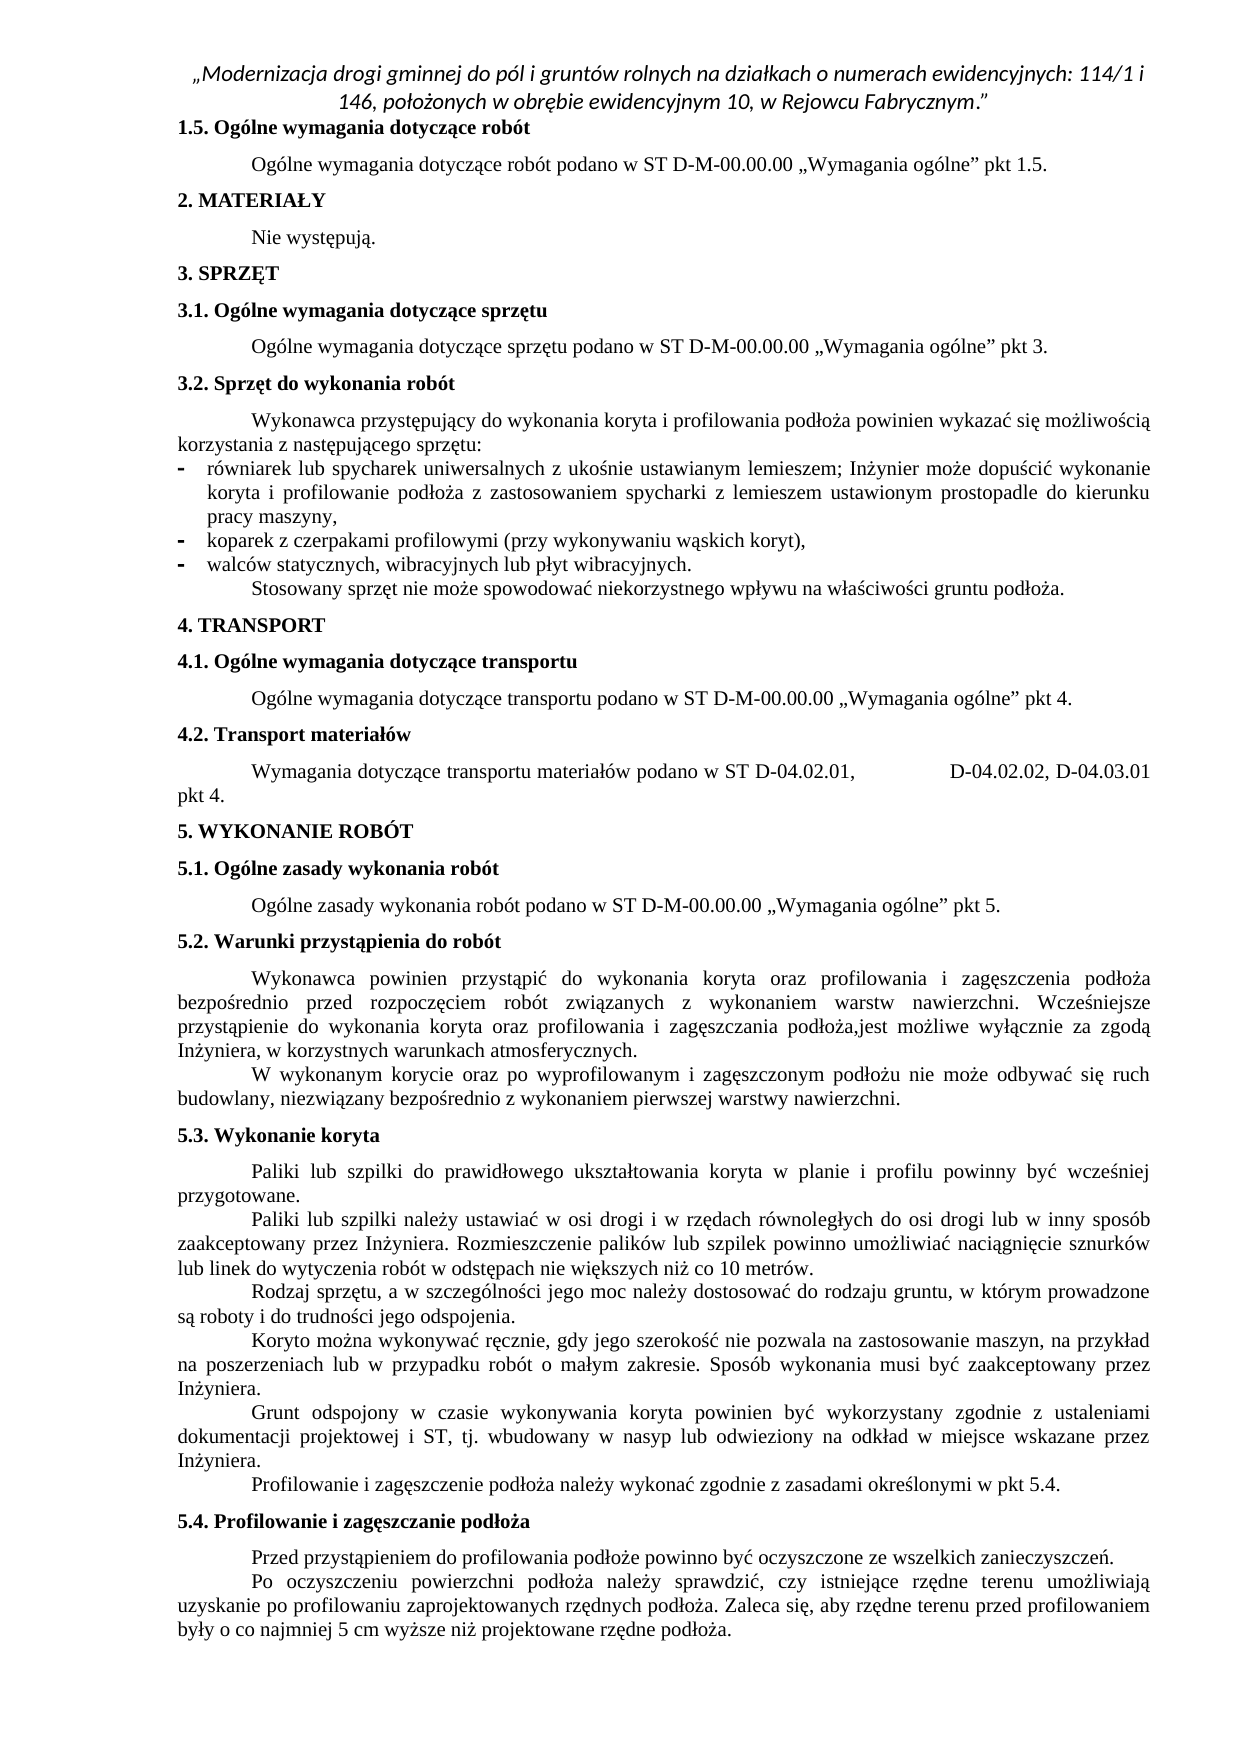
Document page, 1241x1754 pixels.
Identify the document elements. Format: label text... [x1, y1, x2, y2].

list walców statycznych, wibracyjnych lub płyt wibracyjnych. [177, 552, 1152, 576]
subtitle 1.5. Ogólne wymagania dotyczące robót [177, 115, 1152, 139]
text Ogólne zasady wykonania robót podano w ST D-M-00.00.00 „Wymagania ogólne” pkt 5. [177, 893, 1152, 917]
text Nie występują. [177, 225, 1152, 249]
text Profilowanie i zagęszczenie podłoża należy wykonać zgodnie z zasadami określonymi w pkt 5.4. [177, 1472, 1152, 1496]
text Koryto można wykonywać ręcznie, gdy jego szerokość nie pozwala na zastosowanie maszyn, na przykład na poszerzeniach lub w przypadku robót o małym zakresie. Sposób wykonania musi być zaakceptowany przez Inżyniera. [177, 1328, 1152, 1400]
text Paliki lub szpilki do prawidłowego ukształtowania koryta w planie i profilu powinny być wcześniej przygotowane. [177, 1159, 1152, 1207]
subtitle 2. materiały [177, 188, 1152, 212]
subtitle 3. sprzęt [177, 261, 1152, 285]
text Ogólne wymagania dotyczące sprzętu podano w ST D-M-00.00.00 „Wymagania ogólne” pkt 3. [177, 334, 1152, 358]
subtitle 3.2. Sprzęt do wykonania robót [177, 371, 1152, 395]
subtitle 4.2. Transport materiałów [177, 722, 1152, 746]
list równiarek lub spycharek uniwersalnych z ukośnie ustawianym lemieszem; Inżynier może dopuścić wykonanie koryta i profilowanie podłoża z zastosowaniem spycharki z lemieszem ustawionym prostopadle do kierunku pracy maszyny, [177, 456, 1152, 528]
text Po oczyszczeniu powierzchni podłoża należy sprawdzić, czy istniejące rzędne terenu umożliwiają uzyskanie po profilowaniu zaprojektowanych rzędnych podłoża. Zaleca się, aby rzędne terenu przed profilowaniem były o co najmniej 5 cm wyższe niż projektowane rzędne podłoża. [177, 1569, 1152, 1641]
text Wymagania dotyczące transportu materiałów podano w ST D-04.02.01, D-04.02.02, D-04.03.01 pkt 4. [177, 759, 1152, 807]
text W wykonanym korycie oraz po wyprofilowanym i zagęszczonym podłożu nie może odbywać się ruch budowlany, niezwiązany bezpośrednio z wykonaniem pierwszej warstwy nawierzchni. [177, 1062, 1152, 1110]
text Ogólne wymagania dotyczące robót podano w ST D-M-00.00.00 „Wymagania ogólne” pkt 1.5. [177, 152, 1152, 176]
text Przed przystąpieniem do profilowania podłoże powinno być oczyszczone ze wszelkich zanieczyszczeń. [177, 1545, 1152, 1569]
subtitle 5.1. Ogólne zasady wykonania robót [177, 856, 1152, 880]
text Grunt odspojony w czasie wykonywania koryta powinien być wykorzystany zgodnie z ustaleniami dokumentacji projektowej i ST, tj. wbudowany w nasyp lub odwieziony na odkład w miejsce wskazane przez Inżyniera. [177, 1400, 1152, 1472]
subtitle 5. wykonanie robót [177, 819, 1152, 843]
subtitle 4. transport [177, 613, 1152, 637]
text Paliki lub szpilki należy ustawiać w osi drogi i w rzędach równoległych do osi drogi lub w inny sposób zaakceptowany przez Inżyniera. Rozmieszczenie palików lub szpilek powinno umożliwiać naciągnięcie sznurków lub linek do wytyczenia robót w odstępach nie większych niż co 10 metrów. [177, 1207, 1152, 1279]
subtitle 3.1. Ogólne wymagania dotyczące sprzętu [177, 298, 1152, 322]
subtitle 4.1. Ogólne wymagania dotyczące transportu [177, 649, 1152, 673]
list koparek z czerpakami profilowymi (przy wykonywaniu wąskich koryt), [177, 528, 1152, 552]
text Rodzaj sprzętu, a w szczególności jego moc należy dostosować do rodzaju gruntu, w którym prowadzone są roboty i do trudności jego odspojenia. [177, 1279, 1152, 1328]
text Wykonawca przystępujący do wykonania koryta i profilowania podłoża powinien wykazać się możliwością korzystania z następującego sprzętu: [177, 408, 1152, 456]
subtitle 5.2. Warunki przystąpienia do robót [177, 929, 1152, 953]
text Wykonawca powinien przystąpić do wykonania koryta oraz profilowania i zagęszczenia podłoża bezpośrednio przed rozpoczęciem robót związanych z wykonaniem warstw nawierzchni. Wcześniejsze przystąpienie do wykonania koryta oraz profilowania i zagęszczania podłoża,jest możliwe wyłącznie za zgodą Inżyniera, w korzystnych warunkach atmosferycznych. [177, 966, 1152, 1062]
text Ogólne wymagania dotyczące transportu podano w ST D-M-00.00.00 „Wymagania ogólne” pkt 4. [177, 686, 1152, 710]
text Stosowany sprzęt nie może spowodować niekorzystnego wpływu na właściwości gruntu podłoża. [177, 576, 1152, 600]
subtitle 5.3. Wykonanie koryta [177, 1123, 1152, 1147]
subtitle 5.4. Profilowanie i zagęszczanie podłoża [177, 1508, 1152, 1533]
